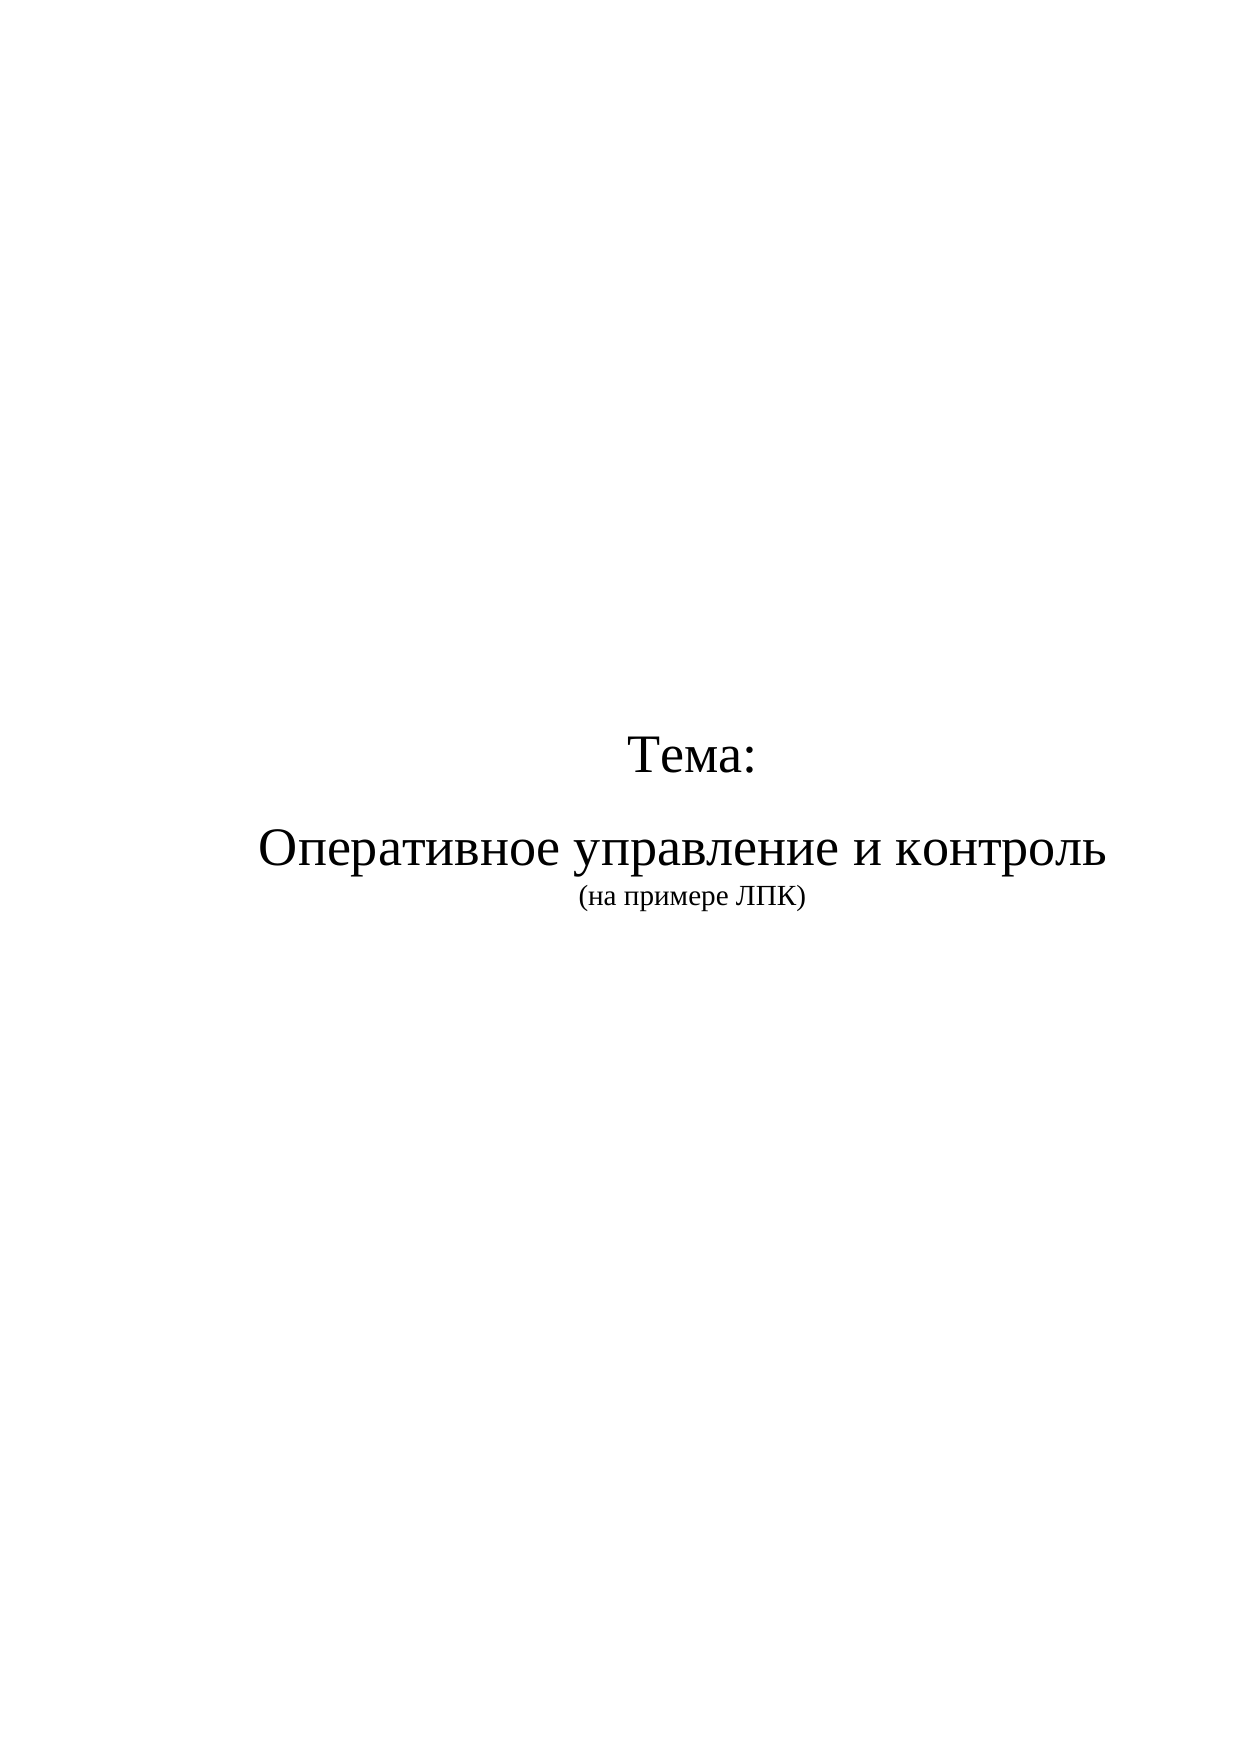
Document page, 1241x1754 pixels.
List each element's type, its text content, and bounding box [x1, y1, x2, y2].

text (на примере ЛПК) [177, 878, 1151, 911]
text Оперативное управление и контроль [215, 815, 1152, 878]
text Тема: [177, 722, 1151, 784]
